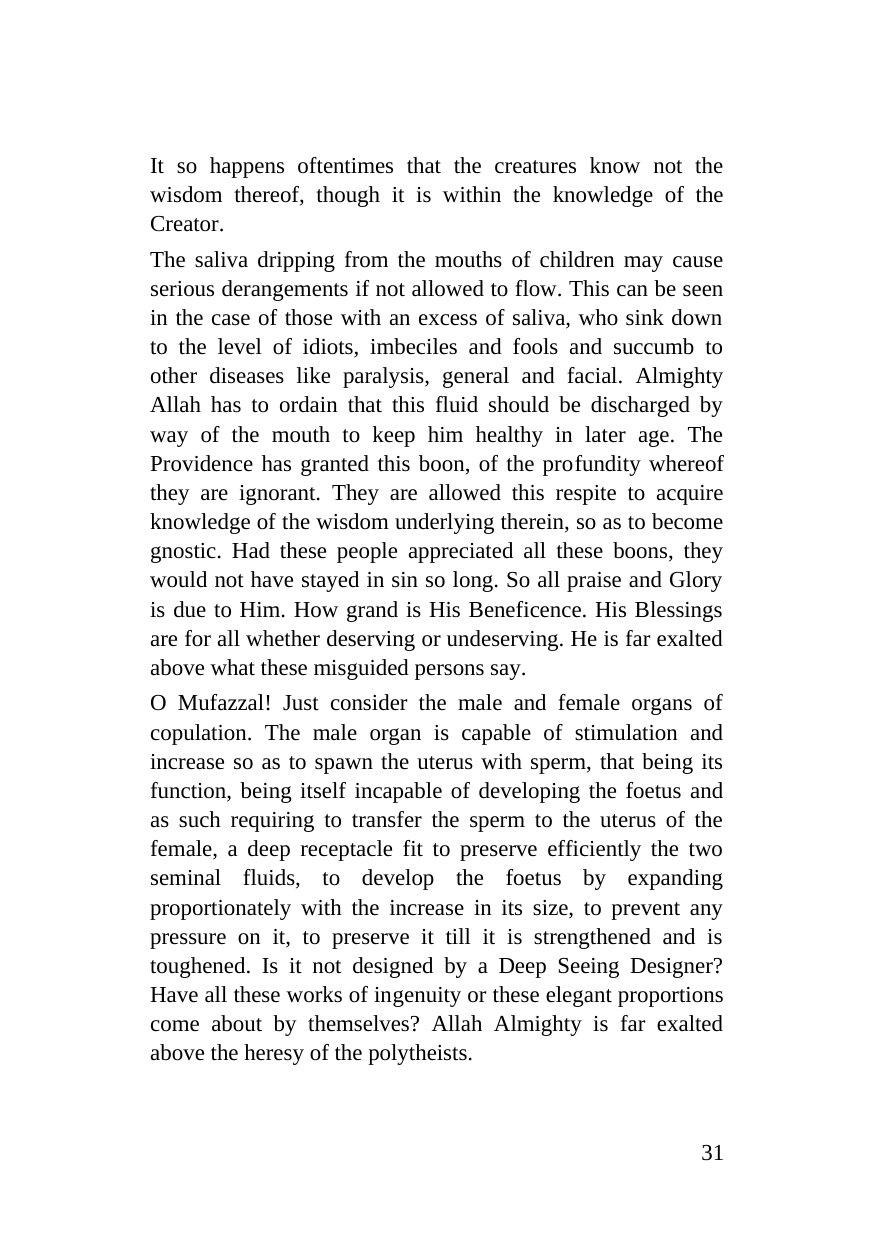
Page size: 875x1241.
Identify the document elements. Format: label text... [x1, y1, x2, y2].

text The saliva dripping from the mouths of children may cause serious derangements if not allowed to flow. This can be seen in the case of those with an excess of saliva, who sink down to the level of idiots, imbeciles and fools and succumb to other diseases like paralysis, general and facial. Almighty Allah has to ordain that this fluid should be discharged by way of the mouth to keep him healthy in later age. The Providence has granted this boon, of the profundity whereof they are ignorant. They are allowed this respite to acquire knowledge of the wisdom underlying therein, so as to become gnostic. Had these people appreciated all these boons, they would not have stayed in sin so long. So all praise and Glory is due to Him. How grand is His Beneficence. His Blessings are for all whether deserving or undeserving. He is far exalted above what these misguided persons say. [150, 244, 724, 681]
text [150, 150, 724, 237]
text O Mufazzal! Just consider the male and female organs of copulation. The male organ is capable of stimulation and increase so as to spawn the uterus with sperm, that being its function, being itself incapable of developing the foetus and as such requiring to transfer the sperm to the uterus of the female, a deep receptacle fit to preserve efficiently the two seminal fluids, to develop the foetus by expanding proportionately with the increase in its size, to prevent any pressure on it, to preserve it till it is strengthened and is toughened. Is it not designed by a Deep Seeing Designer? Have all these works of ingenuity or these elegant proportions come about by themselves? Allah Almighty is far exalted above the heresy of the polytheists. [150, 687, 724, 1067]
